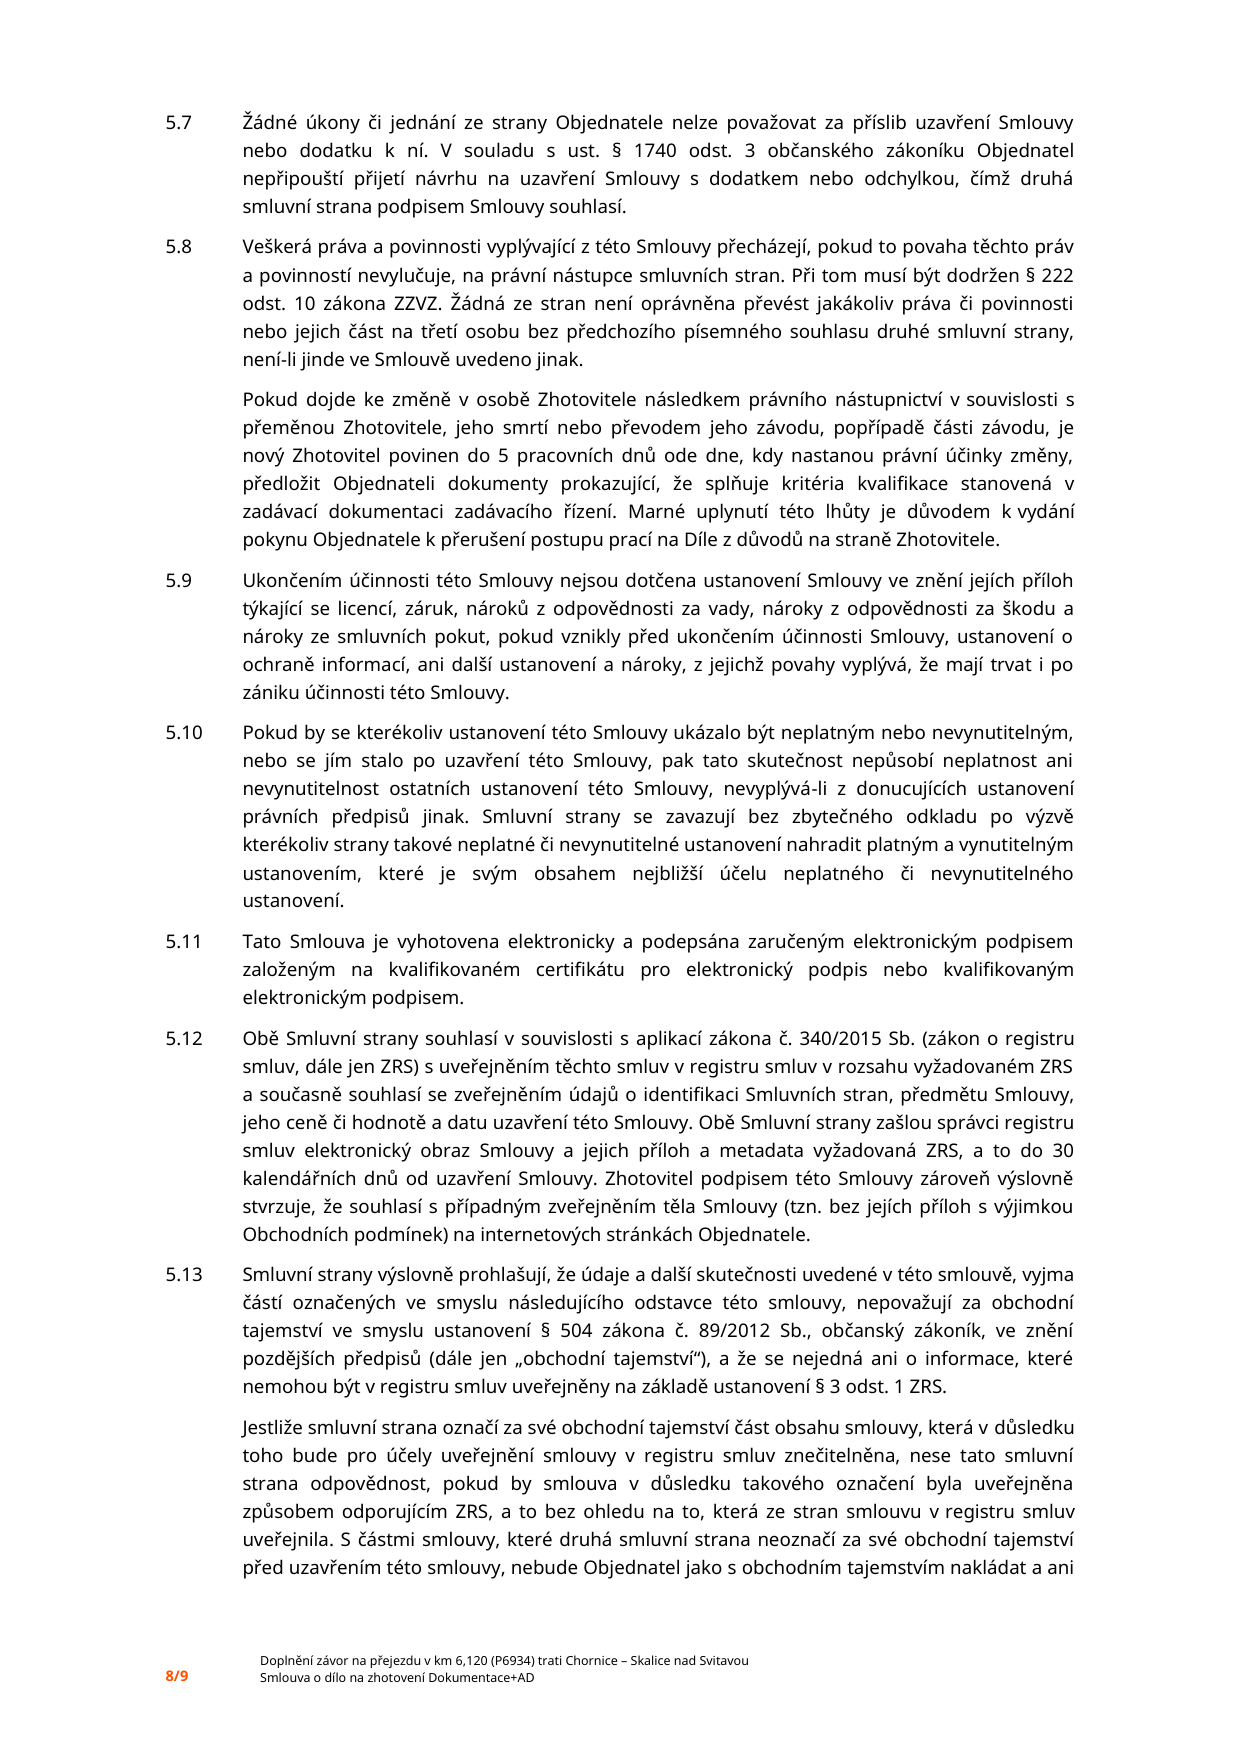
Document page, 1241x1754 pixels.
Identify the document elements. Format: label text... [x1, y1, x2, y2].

text Obě Smluvní strany souhlasí v souvislosti s aplikací zákona č. 340/2015 Sb. (zákon o registru smluv, dále jen ZRS) s uveřejněním těchto smluv v registru smluv v rozsahu vyžadovaném ZRS a současně souhlasí se zveřejněním údajů o identifikaci Smluvních stran, předmětu Smlouvy, jeho ceně či hodnotě a datu uzavření této Smlouvy. Obě Smluvní strany zašlou správci registru smluv elektronický obraz Smlouvy a jejich příloh a metadata vyžadovaná ZRS, a to do 30 kalendářních dnů od uzavření Smlouvy. Zhotovitel podpisem této Smlouvy zároveň výslovně stvrzuje, že souhlasí s případným zveřejněním těla Smlouvy (tzn. bez jejích příloh s výjimkou Obchodních podmínek) na internetových stránkách Objednatele. [165, 1025, 1075, 1247]
text Žádné úkony či jednání ze strany Objednatele nelze považovat za příslib uzavření Smlouvy nebo dodatku k ní. V souladu s ust. § 1740 odst. 3 občanského zákoníku Objednatel nepřipouští přijetí návrhu na uzavření Smlouvy s dodatkem nebo odchylkou, čímž druhá smluvní strana podpisem Smlouvy souhlasí. [165, 109, 1075, 219]
text Pokud by se kterékoliv ustanovení této Smlouvy ukázalo být neplatným nebo nevynutitelným, nebo se jím stalo po uzavření této Smlouvy, pak tato skutečnost nepůsobí neplatnost ani nevynutitelnost ostatních ustanovení této Smlouvy, nevyplývá-li z donucujících ustanovení právních předpisů jinak. Smluvní strany se zavazují bez zbytečného odkladu po výzvě kterékoliv strany takové neplatné či nevynutitelné ustanovení nahradit platným a vynutitelným ustanovením, které je svým obsahem nejbližší účelu neplatného či nevynutitelného ustanovení. [165, 720, 1075, 913]
text Tato Smlouva je vyhotovena elektronicky a podepsána zaručeným elektronickým podpisem založeným na kvalifikovaném certifikátu pro elektronický podpis nebo kvalifikovaným elektronickým podpisem. [165, 928, 1075, 1010]
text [242, 1414, 1075, 1580]
text Ukončením účinnosti této Smlouvy nejsou dotčena ustanovení Smlouvy ve znění jejích příloh týkající se licencí, záruk, nároků z odpovědnosti za vady, nároky z odpovědnosti za škodu a nároky ze smluvních pokut, pokud vznikly před ukončením účinnosti Smlouvy, ustanovení o ochraně informací, ani další ustanovení a nároky, z jejichž povahy vyplývá, že mají trvat i po zániku účinnosti této Smlouvy. [165, 567, 1075, 705]
text Veškerá práva a povinnosti vyplývající z této Smlouvy přecházejí, pokud to povaha těchto práv a povinností nevylučuje, na právní nástupce smluvních stran. Při tom musí být dodržen § 222 odst. 10 zákona ZZVZ. Žádná ze stran není oprávněna převést jakákoliv práva či povinnosti nebo jejich část na třetí osobu bez předchozího písemného souhlasu druhé smluvní strany, není-li jinde ve Smlouvě uvedeno jinak. [165, 234, 1075, 371]
list Pokud dojde ke změně v osobě Zhotovitele následkem právního nástupnictví v souvislosti s přeměnou Zhotovitele, jeho smrtí nebo převodem jeho závodu, popřípadě části závodu, je nový Zhotovitel povinen do 5 pracovních dnů ode dne, kdy nastanou právní účinky změny, předložit Objednateli dokumenty prokazující, že splňuje kritéria kvalifikace stanovená v zadávací dokumentaci zadávacího řízení. Marné uplynutí této lhůty je důvodem k vydání pokynu Objednatele k přerušení postupu prací na Díle z důvodů na straně Zhotovitele. [242, 386, 1075, 552]
text Smluvní strany výslovně prohlašují, že údaje a další skutečnosti uvedené v této smlouvě, vyjma částí označených ve smyslu následujícího odstavce této smlouvy, nepovažují za obchodní tajemství ve smyslu ustanovení § 504 zákona č. 89/2012 Sb., občanský zákoník, ve znění pozdějších předpisů (dále jen „obchodní tajemství“), a že se nejedná ani o informace, které nemohou být v registru smluv uveřejněny na základě ustanovení § 3 odst. 1 ZRS. [165, 1262, 1075, 1399]
